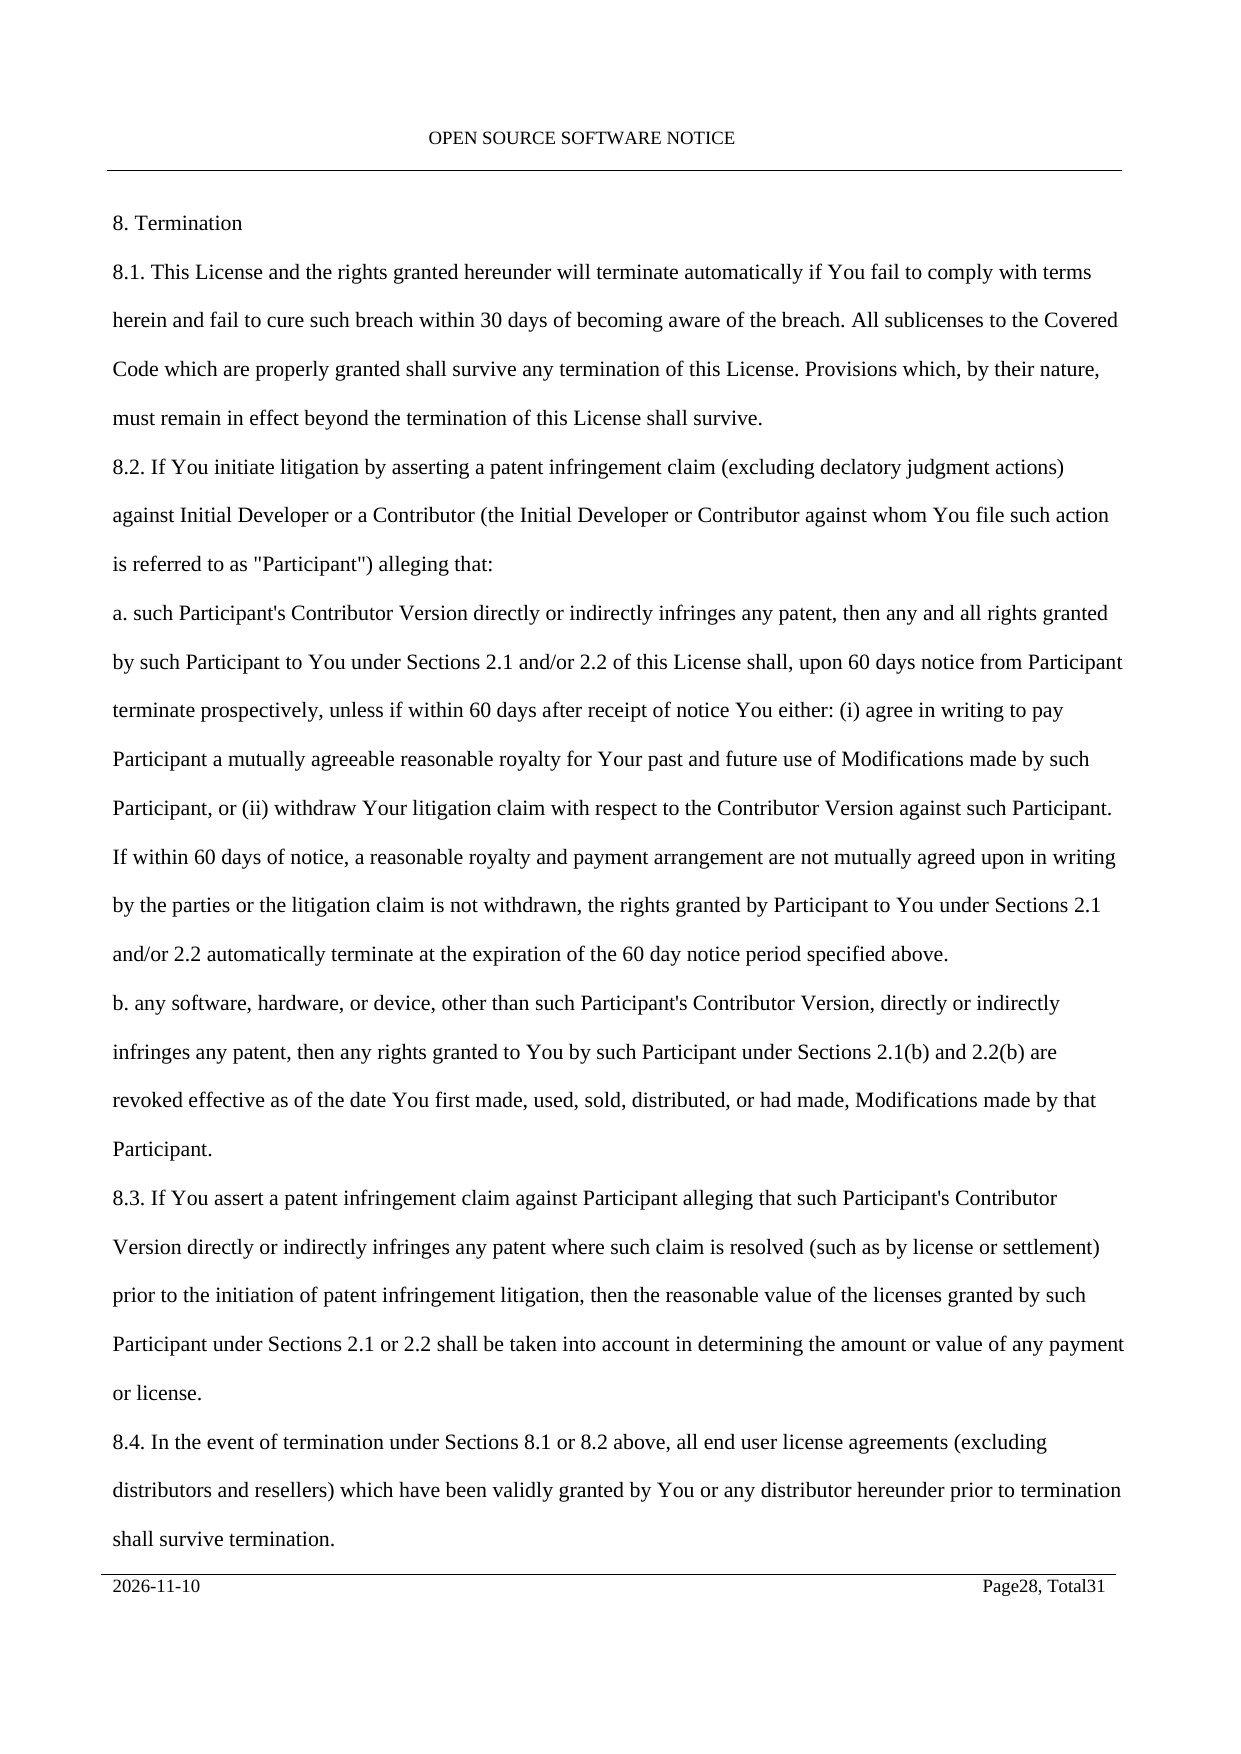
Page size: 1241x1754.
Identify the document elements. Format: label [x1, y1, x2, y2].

text [112, 206, 1128, 1555]
